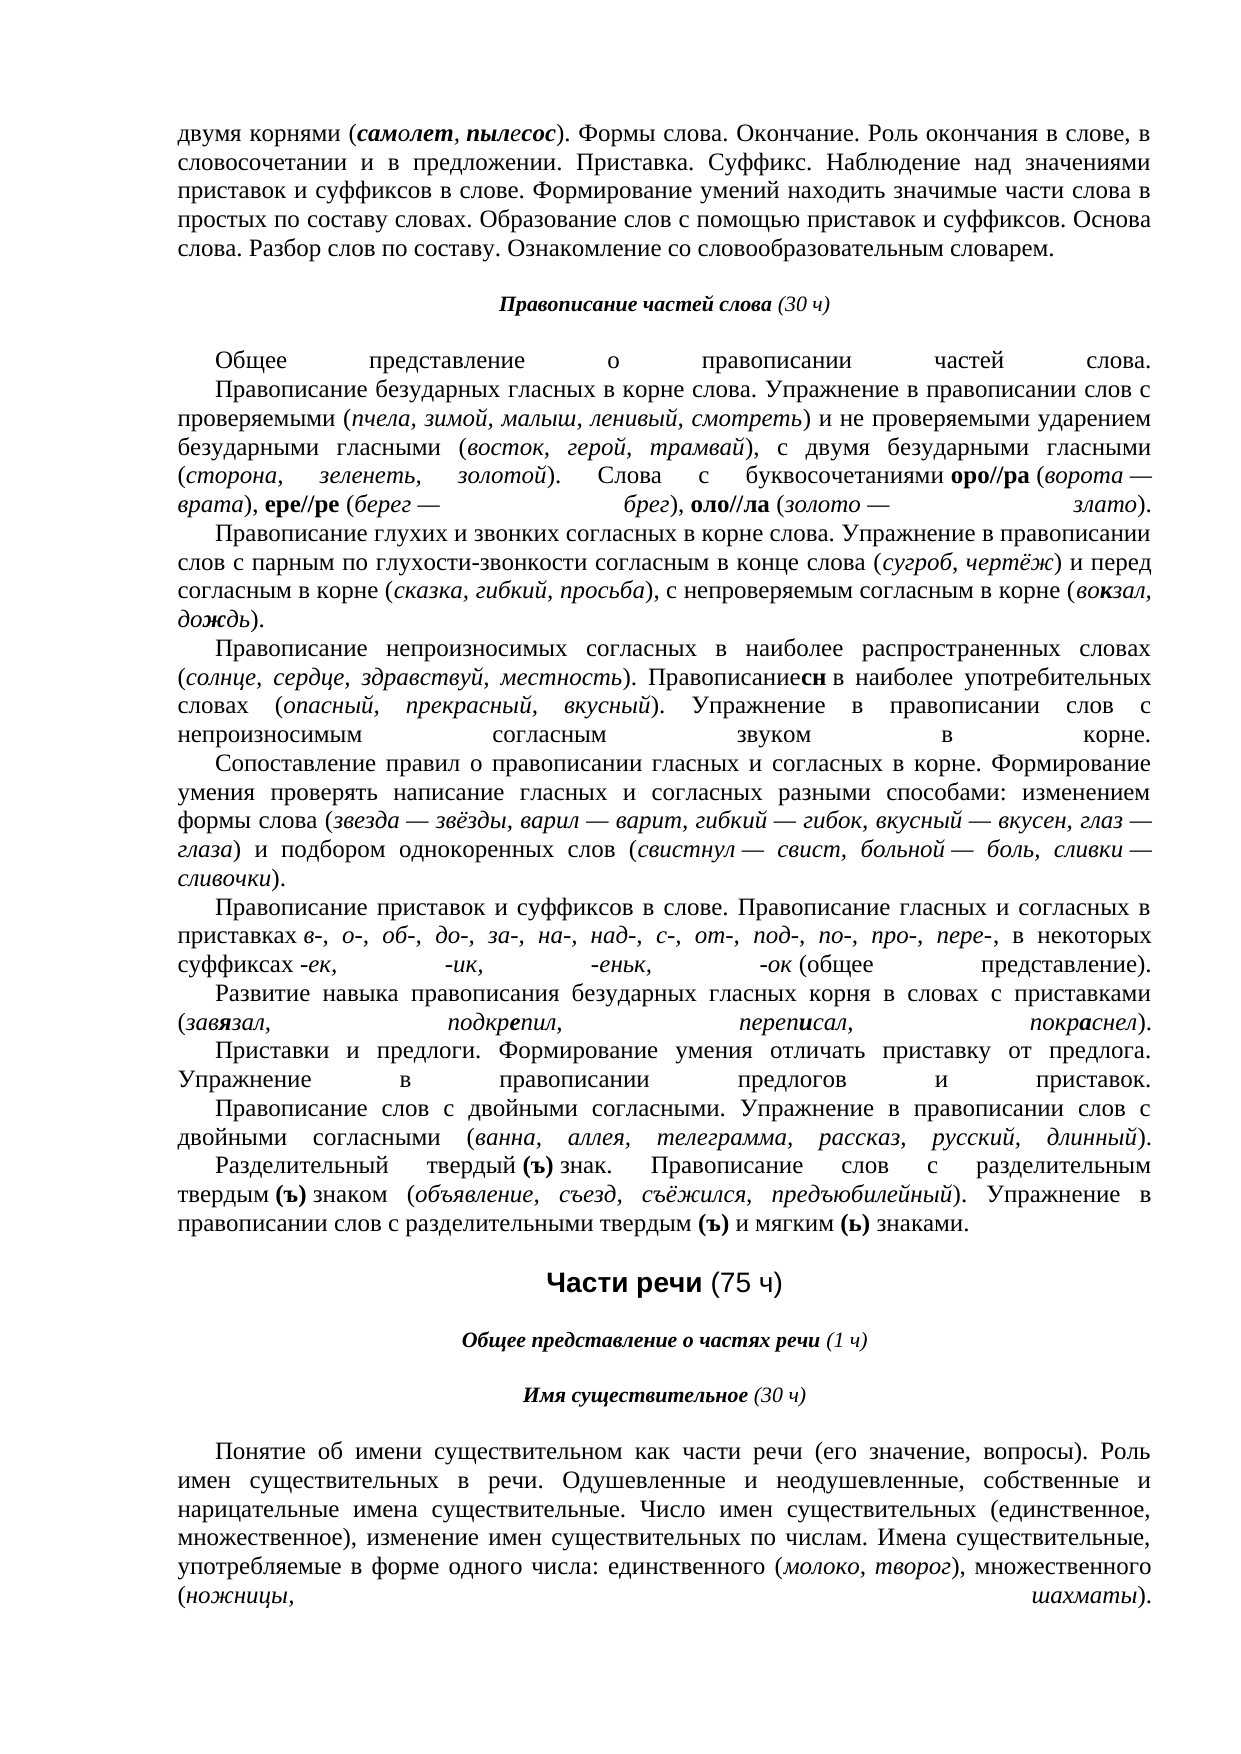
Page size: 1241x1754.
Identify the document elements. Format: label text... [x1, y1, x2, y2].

text Правописание частей слова (30 ч) [177, 291, 1152, 316]
text Части речи (75 ч) [177, 1266, 1152, 1298]
text Имя существительное (30 ч) [177, 1382, 1152, 1407]
text Общее представление о частях речи (1 ч) [177, 1327, 1152, 1353]
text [177, 1436, 1152, 1609]
text Общее представление о правописании частей слова. Правописание безударных гласных в корне слова. Упражнение в правописании слов с проверяемыми (пчела, зимой, малыш, ленивый, смотреть) и не проверяемыми ударением безударными гласными (восток, герой, трамвай), с двумя безударными гласными (сторона, зеленеть, золотой). Слова с буквосочетаниями оро//ра (ворота — врата), ере//ре (берег — брег), оло//ла (золото — злато). Правописание глухих и звонких согласных в корне слова. Упражнение в правописании слов с парным по глухости-звонкости согласным в конце слова (сугроб, чертёж) и перед согласным в корне (сказка, гибкий, просьба), с непроверяемым согласным в корне (вокзал, дождь). Правописание непроизносимых согласных в наиболее распространенных словах (солнце, сердце, здравствуй, местность). Правописаниесн в наиболее употребительных словах (опасный, прекрасный, вкусный). Упражнение в правописании слов с непроизносимым согласным звуком в корне. Сопоставление правил о правописании гласных и согласных в корне. Формирование умения проверять написание гласных и согласных разными способами: изменением формы слова (звезда — звёзды, варил — варит, гибкий — гибок, вкусный — вкусен, глаз — глаза) и подбором однокоренных слов (свистнул — свист, больной — боль, сливки — сливочки). Правописание приставок и суффиксов в слове. Правописание гласных и согласных в приставках в-, о-, об-, до-, за-, на-, над-, с-, от-, под-, по-, про-, пере-, в некоторых суффиксах -ек, -ик, -еньк, -ок (общее представление). Развитие навыка правописания безударных гласных корня в словах с приставками (завязал, подкрепил, переписал, покраснел). Приставки и предлоги. Формирование умения отличать приставку от предлога. Упражнение в правописании предлогов и приставок. Правописание слов с двойными согласными. Упражнение в правописании слов с двойными согласными (ванна, аллея, телеграмма, рассказ, русский, длинный). Разделительный твердый (ъ) знак. Правописание слов с разделительным твердым (ъ) знаком (объявление, съезд, съёжился, предъюбилейный). Упражнение в правописании слов с разделительными твердым (ъ) и мягким (ь) знаками. [177, 345, 1152, 1237]
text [177, 118, 1152, 262]
